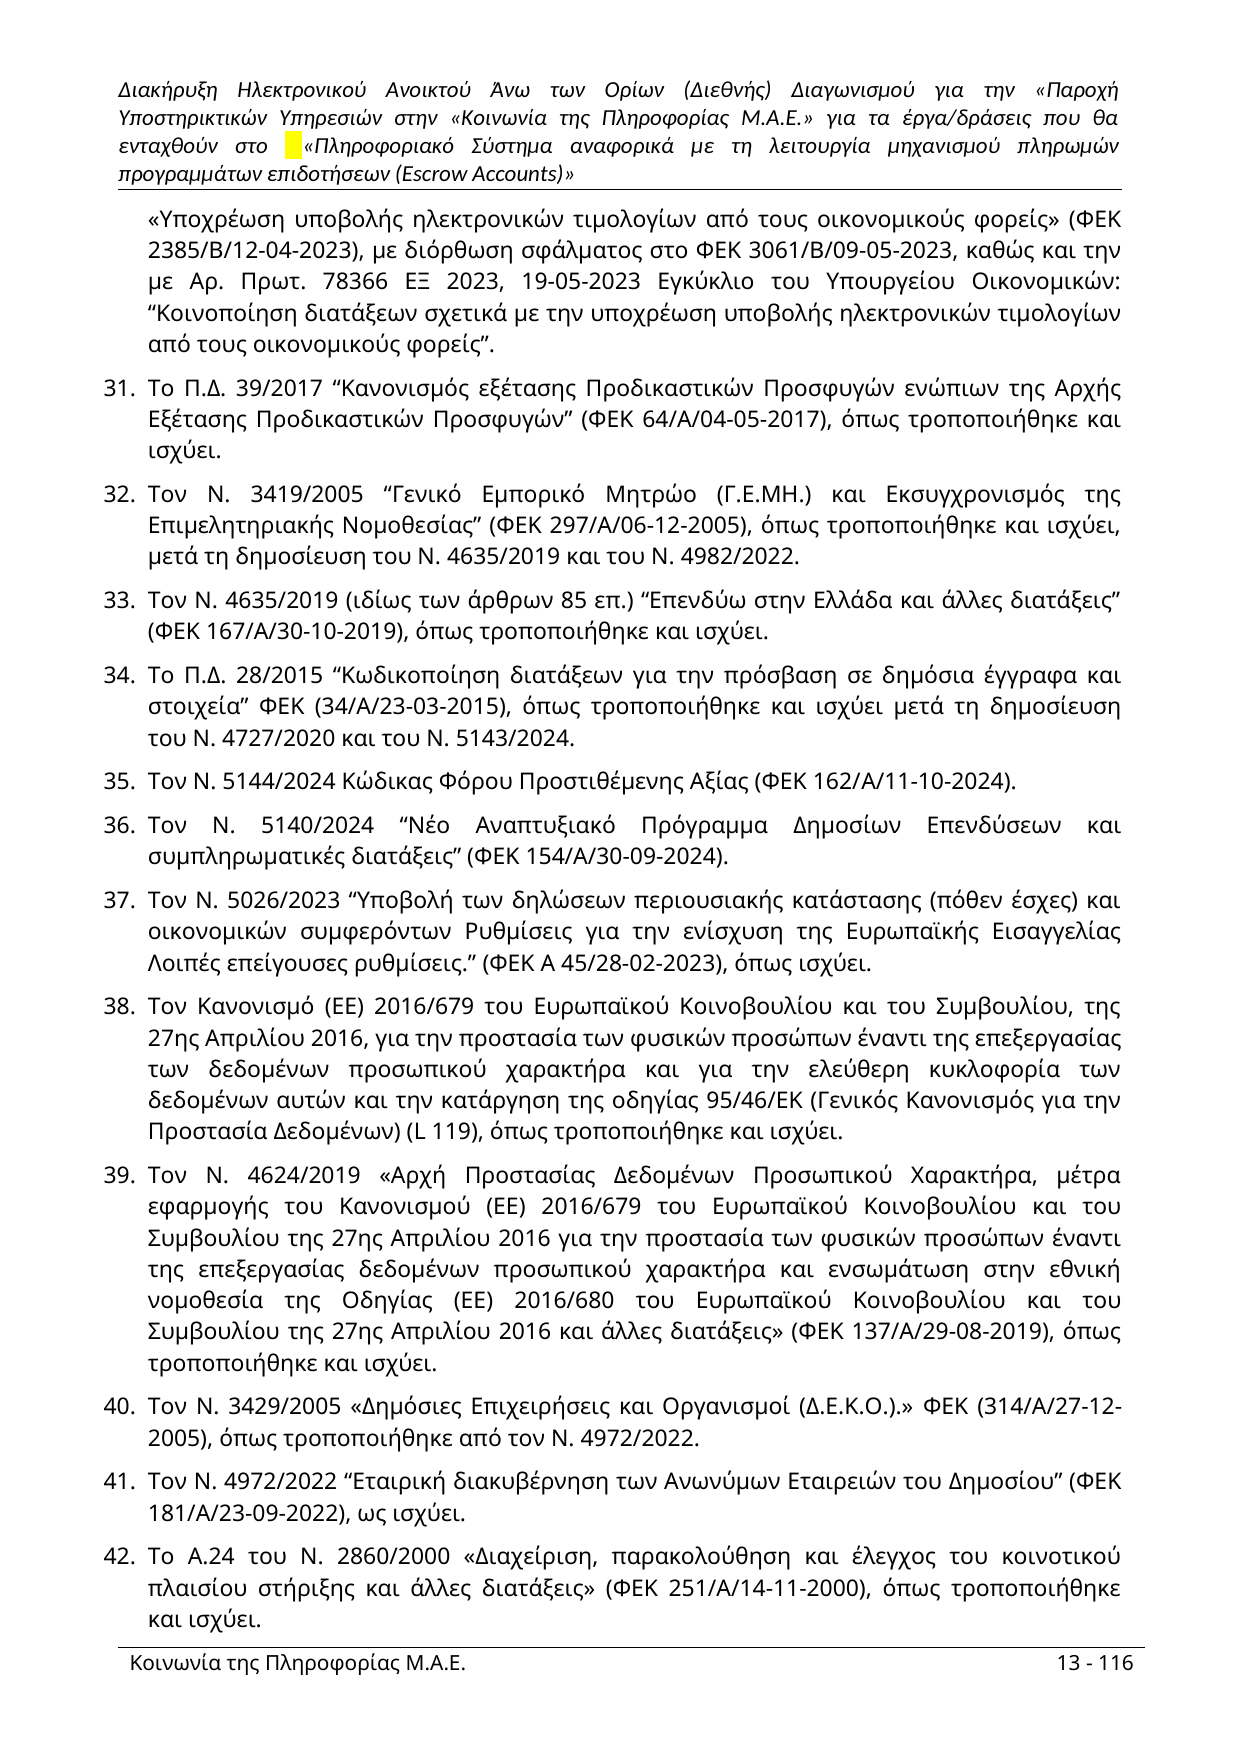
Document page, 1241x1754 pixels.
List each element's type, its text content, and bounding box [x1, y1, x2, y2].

list Τον Ν. 4635/2019 (ιδίως των άρθρων 85 επ.) “Επενδύω στην Ελλάδα και άλλες διατάξεις” (ΦΕΚ 167/Α/30-10-2019), όπως τροποποιήθηκε και ισχύει. [103, 584, 1122, 646]
list Τον Ν. 3419/2005 “Γενικό Εμπορικό Μητρώο (Γ.Ε.ΜΗ.) και Εκσυγχρονισμός της Επιμελητηριακής Νομοθεσίας” (ΦΕΚ 297/Α/06-12-2005), όπως τροποποιήθηκε και ισχύει, μετά τη δημοσίευση του Ν. 4635/2019 και του Ν. 4982/2022. [103, 478, 1122, 571]
list Τον Ν. 5144/2024 Κώδικας Φόρου Προστιθέμενης Αξίας (ΦΕΚ 162/A/11-10-2024). [103, 765, 1122, 796]
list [103, 203, 1122, 359]
list Τον Ν. 4624/2019 «Αρχή Προστασίας Δεδομένων Προσωπικού Χαρακτήρα, μέτρα εφαρμογής του Κανονισμού (ΕΕ) 2016/679 του Ευρωπαϊκού Κοινοβουλίου και του Συμβουλίου της 27ης Απριλίου 2016 για την προστασία των φυσικών προσώπων έναντι της επεξεργασίας δεδομένων προσωπικού χαρακτήρα και ενσωμάτωση στην εθνική νομοθεσία της Οδηγίας (ΕΕ) 2016/680 του Ευρωπαϊκού Κοινοβουλίου και του Συμβουλίου της 27ης Απριλίου 2016 και άλλες διατάξεις» (ΦΕΚ 137/Α/29-08-2019), όπως τροποποιήθηκε και ισχύει. [103, 1159, 1122, 1378]
list Το Π.Δ. 39/2017 “Κανονισμός εξέτασης Προδικαστικών Προσφυγών ενώπιων της Αρχής Εξέτασης Προδικαστικών Προσφυγών” (ΦΕΚ 64/Α/04-05-2017), όπως τροποποιήθηκε και ισχύει. [103, 371, 1122, 465]
list Το Π.Δ. 28/2015 “Κωδικοποίηση διατάξεων για την πρόσβαση σε δημόσια έγγραφα και στοιχεία” ΦΕΚ (34/Α/23-03-2015), όπως τροποποιήθηκε και ισχύει μετά τη δημοσίευση του Ν. 4727/2020 και του Ν. 5143/2024. [103, 659, 1122, 753]
list Το Α.24 του Ν. 2860/2000 «Διαχείριση, παρακολούθηση και έλεγχος του κοινοτικού πλαισίου στήριξης και άλλες διατάξεις» (ΦΕΚ 251/Α/14-11-2000), όπως τροποποιήθηκε και ισχύει. [103, 1540, 1122, 1634]
list Τον Ν. 5140/2024 “Νέο Αναπτυξιακό Πρόγραμμα Δημοσίων Επενδύσεων και συμπληρωματικές διατάξεις” (ΦΕΚ 154/Α/30-09-2024). [103, 809, 1122, 871]
list Τον Κανονισμό (ΕΕ) 2016/679 του Ευρωπαϊκού Κοινοβουλίου και του Συμβουλίου, της 27ης Απριλίου 2016, για την προστασία των φυσικών προσώπων έναντι της επεξεργασίας των δεδομένων προσωπικού χαρακτήρα και για την ελεύθερη κυκλοφορία των δεδομένων αυτών και την κατάργηση της οδηγίας 95/46/ΕΚ (Γενικός Κανονισμός για την Προστασία Δεδομένων) (L 119), όπως τροποποιήθηκε και ισχύει. [103, 990, 1122, 1146]
list Τον Ν. 5026/2023 “Υποβολή των δηλώσεων περιουσιακής κατάστασης (πόθεν έσχες) και οικονομικών συμφερόντων Ρυθμίσεις για την ενίσχυση της Ευρωπαϊκής Εισαγγελίας Λοιπές επείγουσες ρυθμίσεις.” (ΦΕΚ Α 45/28-02-2023), όπως ισχύει. [103, 884, 1122, 978]
list Τον N. 4972/2022 “Εταιρική διακυβέρνηση των Ανωνύμων Εταιρειών του Δημοσίου” (ΦΕΚ 181/A/23-09-2022), ως ισχύει. [103, 1465, 1122, 1528]
list Τον N. 3429/2005 «Δημόσιες Επιχειρήσεις και Οργανισμοί (Δ.Ε.Κ.Ο.).» ΦΕΚ (314/Α/27-12-2005), όπως τροποποιήθηκε από τον Ν. 4972/2022. [103, 1390, 1122, 1453]
